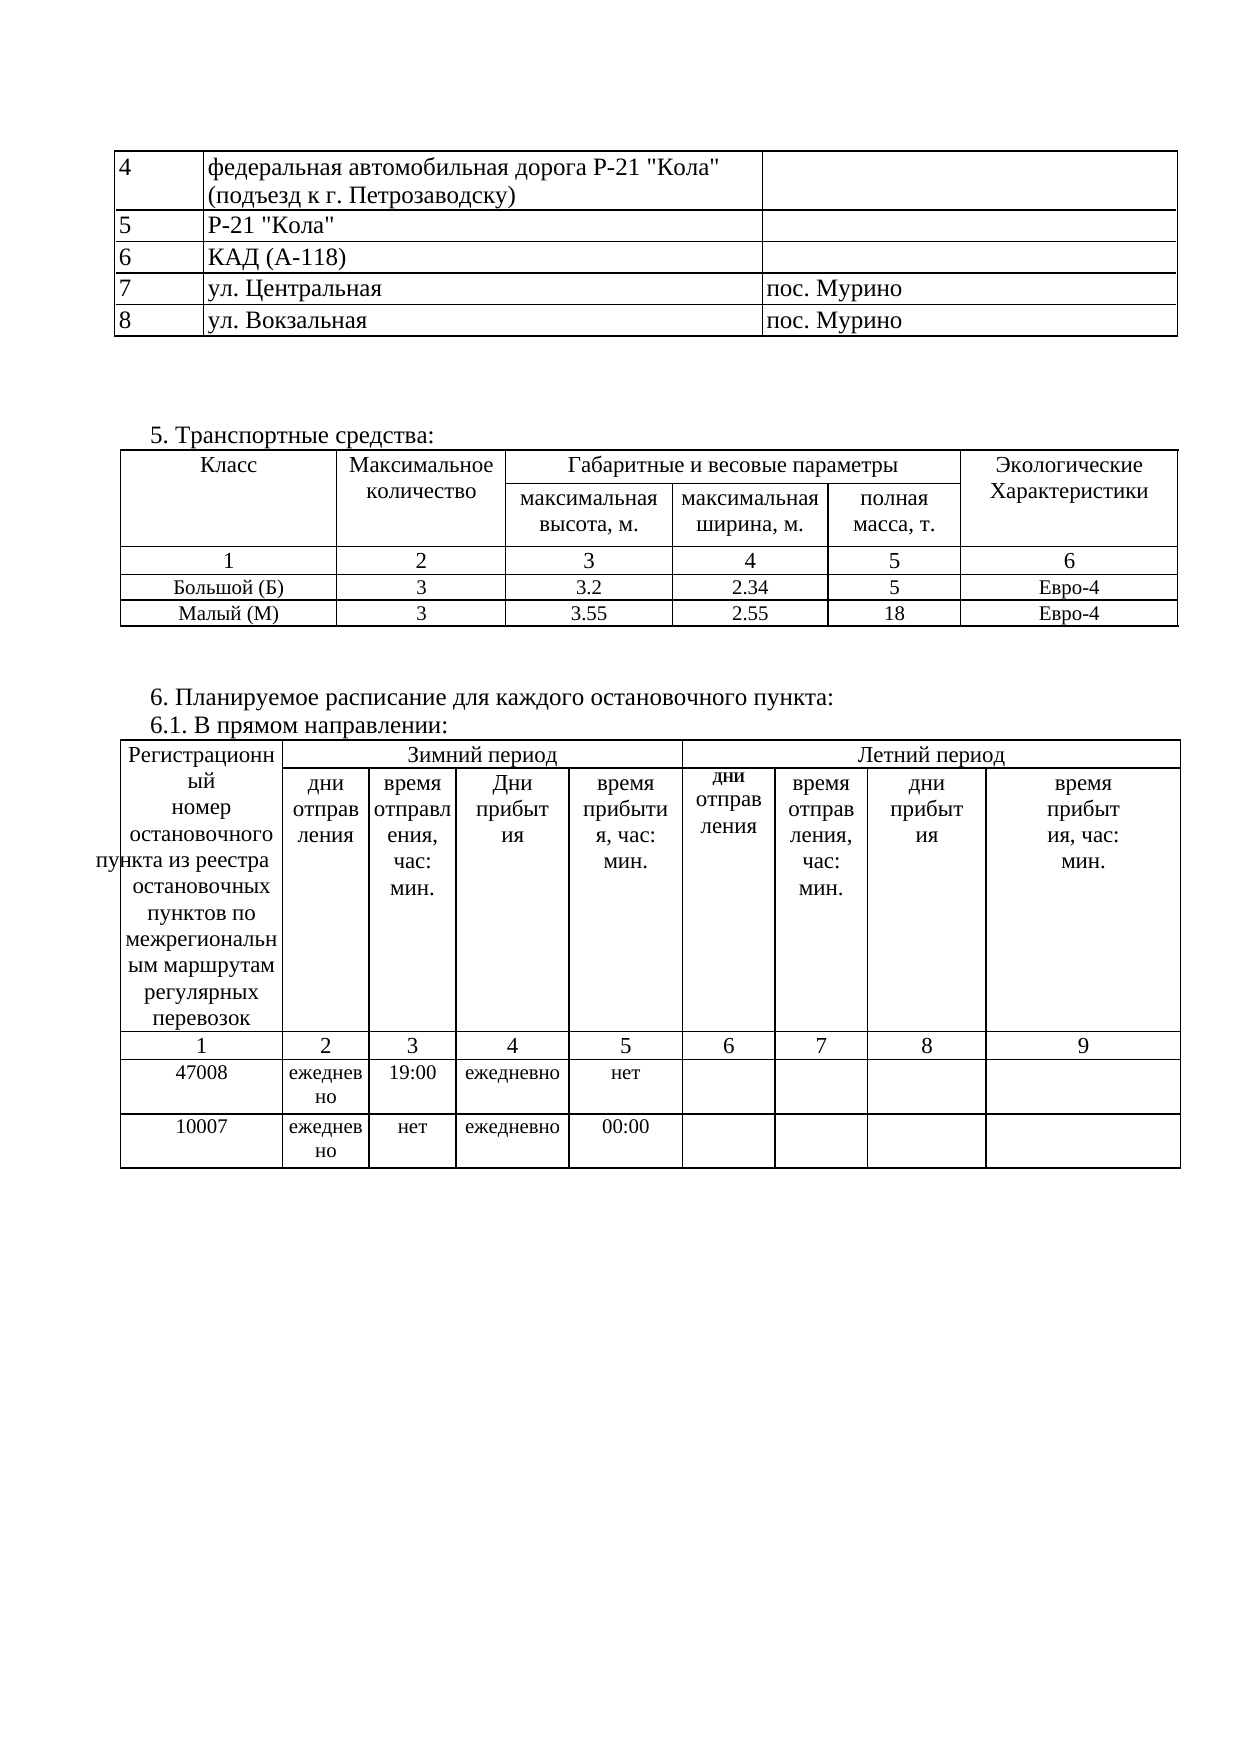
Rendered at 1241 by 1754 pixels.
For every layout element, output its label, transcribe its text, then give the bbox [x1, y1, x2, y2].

table_cell ул. Центральная [204, 274, 762, 303]
table_header Максимальное количество [337, 451, 505, 546]
table_cell ежедневно [457, 1115, 568, 1167]
table_cell время прибыт ия, час: мин. [987, 769, 1180, 1031]
table_cell [776, 1115, 867, 1167]
table_cell [987, 1115, 1180, 1167]
table_cell 8 [868, 1032, 985, 1058]
table_cell [763, 241, 1177, 272]
table_header Зимний период [283, 741, 682, 767]
table_cell Дни прибыт ия [457, 769, 568, 1031]
table_cell 6 [683, 1032, 774, 1058]
table_cell Р-21 "Кола" [204, 211, 762, 241]
table_header Габаритные и весовые параметры [506, 451, 960, 482]
table_cell 47008 [121, 1060, 282, 1113]
table_cell 1 [121, 547, 336, 574]
table_cell 3 [370, 1032, 455, 1058]
table_cell 10007 [121, 1115, 282, 1167]
table_cell пос. Мурино [763, 272, 1177, 303]
table_cell [868, 1115, 985, 1167]
table_cell 6 [961, 547, 1177, 574]
table_header Класс [121, 451, 336, 546]
table_header Регистрационный номер остановочного пункта из реестра остановочных пунктов по межрегиональным маршрутам регулярных перевозок [121, 741, 282, 1031]
table_cell ежедневно [283, 1115, 368, 1167]
table_cell ежедневно [283, 1060, 368, 1113]
table_cell пос. Мурино [763, 304, 1177, 335]
table_cell 3 [337, 575, 505, 599]
table_cell [987, 1060, 1180, 1113]
table_header Экологические Характеристики [961, 451, 1177, 546]
table_cell 9 [987, 1032, 1180, 1058]
table_cell 2 [283, 1032, 368, 1058]
table_cell 7 [115, 273, 203, 303]
table_cell 2.55 [673, 601, 827, 625]
table_cell 5 [829, 575, 960, 599]
table_cell [683, 1060, 774, 1113]
table_cell федеральная автомобильная дорога Р-21 "Кола" (подъезд к г. Петрозаводску) [204, 152, 762, 209]
text 5. Транспортные средства: [150, 420, 1090, 449]
table_cell 19:00 [370, 1060, 455, 1113]
table_cell [683, 1115, 774, 1167]
table_cell 8 [115, 305, 203, 335]
table_cell Евро-4 [961, 601, 1177, 625]
table_cell ул. Вокзальная [204, 305, 762, 335]
table_cell 4 [457, 1032, 568, 1058]
table_cell 3 [506, 547, 672, 574]
table_cell 2 [337, 547, 505, 574]
text 6.1. В прямом направлении: [150, 710, 1090, 739]
table_cell 1 [121, 1032, 282, 1058]
table_cell Большой (Б) [121, 575, 336, 599]
table_cell 7 [776, 1032, 867, 1058]
table_cell 5 [115, 210, 203, 241]
table_cell время отправл ения, час: мин. [370, 769, 455, 1031]
table_cell [776, 1060, 867, 1113]
table_cell нет [370, 1115, 455, 1167]
table_cell 6 [115, 242, 203, 272]
table_cell КАД (А-118) [204, 242, 762, 272]
table_cell ДНИ отправ ления [683, 769, 774, 1031]
table_cell 3.2 [506, 575, 672, 599]
table_cell дни отправ ления [283, 769, 368, 1031]
table_cell 4 [115, 152, 203, 209]
table_header Летний период [683, 741, 1180, 767]
table_cell 4 [673, 547, 827, 574]
table_cell 5 [570, 1032, 682, 1058]
text 6. Планируемое расписание для каждого остановочного пункта: [150, 682, 1090, 710]
table_cell Малый (М) [121, 601, 336, 625]
table_cell 18 [829, 601, 960, 625]
table_cell 5 [829, 547, 960, 574]
table_cell нет [570, 1060, 682, 1113]
table_cell Евро-4 [961, 575, 1177, 599]
table_cell максимальная высота, м. [506, 484, 672, 546]
table_cell 2.34 [673, 575, 827, 599]
table_cell ежедневно [457, 1060, 568, 1113]
table_cell [868, 1060, 985, 1113]
table_cell время прибыти я, час: мин. [570, 769, 682, 1031]
table_cell полная масса, т. [829, 484, 960, 546]
table_cell 3.55 [506, 601, 672, 625]
table_cell дни прибыт ия [868, 769, 985, 1031]
table_cell максимальная ширина, м. [673, 484, 827, 546]
table_cell время отправ ления, час: мин. [776, 769, 867, 1031]
table_cell [763, 152, 1177, 209]
table_cell 00:00 [570, 1115, 682, 1167]
table_cell 3 [337, 601, 505, 625]
table_cell [763, 209, 1177, 241]
